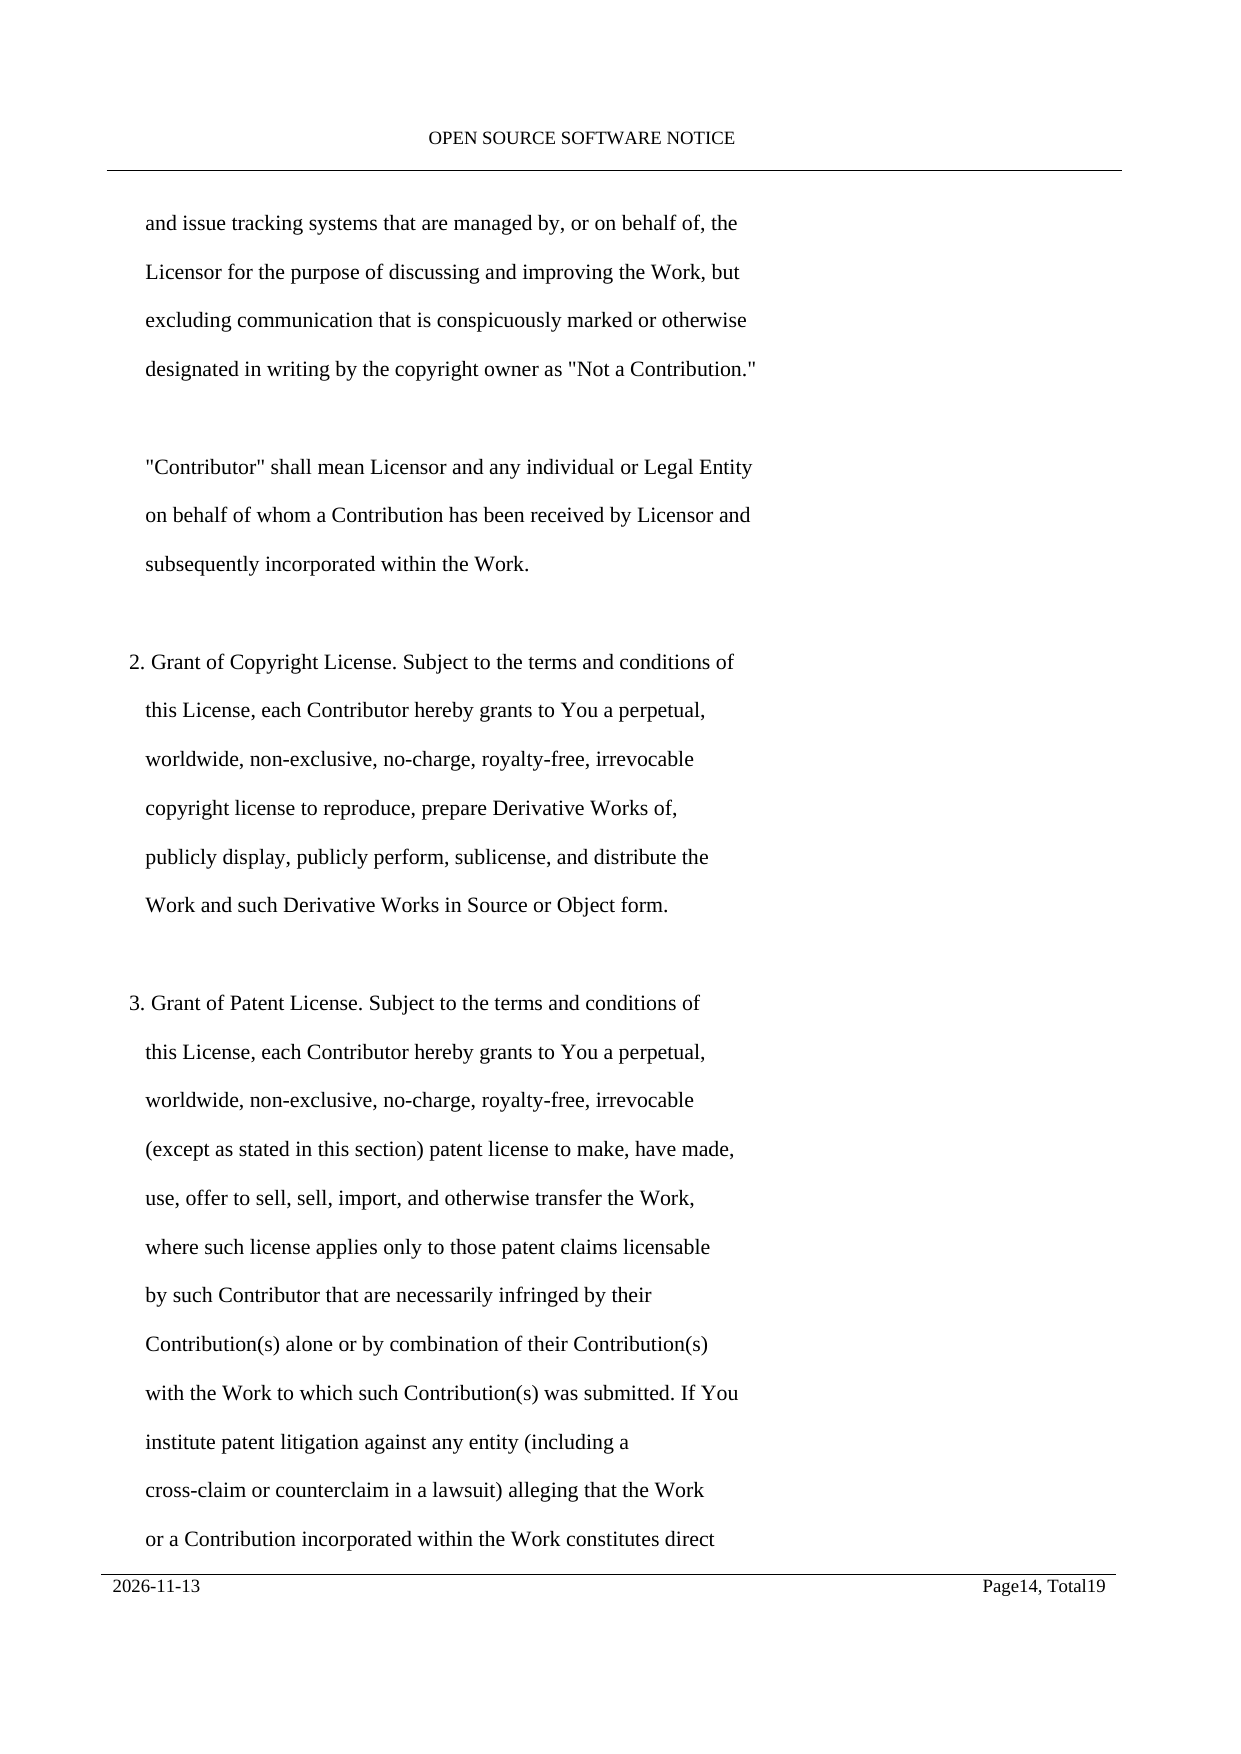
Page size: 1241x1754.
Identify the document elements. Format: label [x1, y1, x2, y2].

text [112, 206, 1128, 1555]
